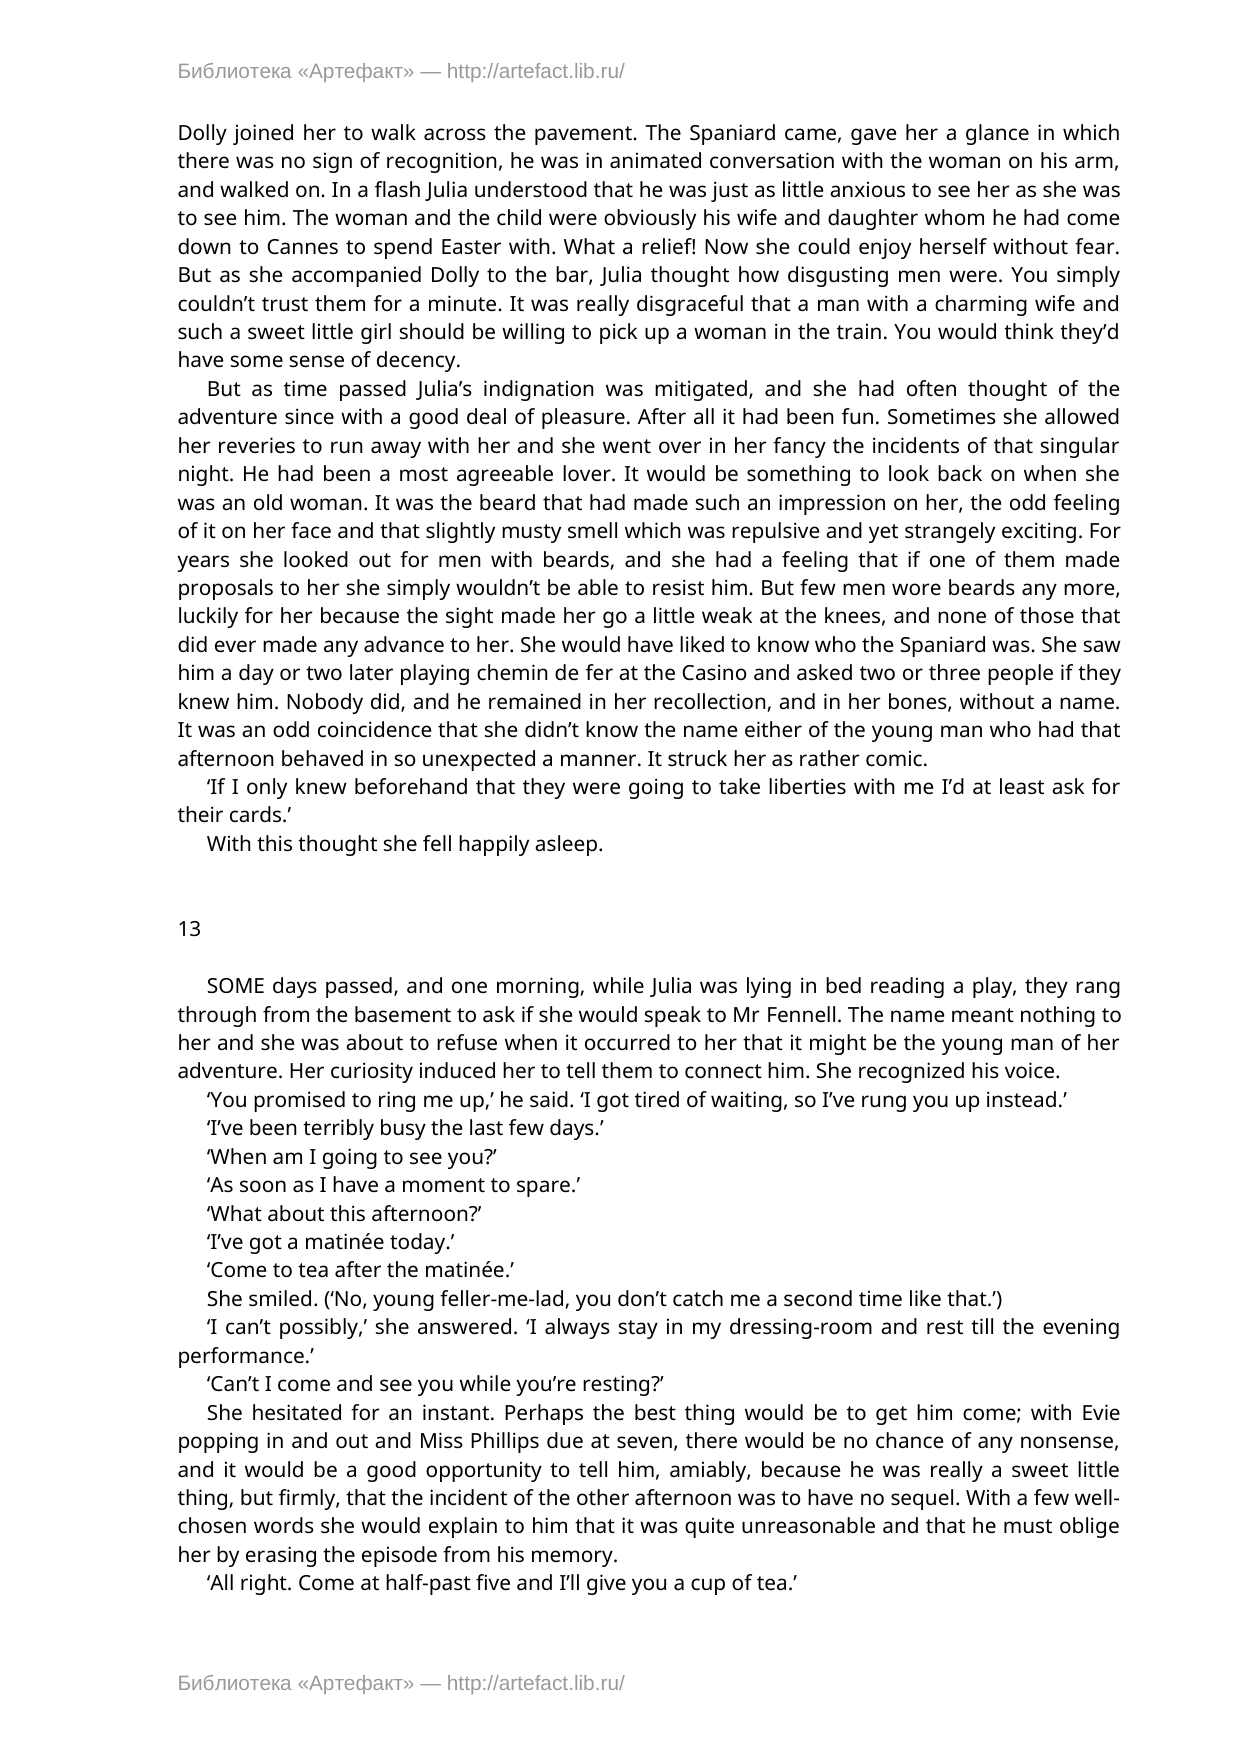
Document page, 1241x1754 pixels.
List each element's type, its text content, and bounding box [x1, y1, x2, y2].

text ‘You promised to ring me up,’ he said. ‘I got tired of waiting, so I’ve rung you up instead.’ [177, 1085, 1122, 1113]
text ‘I’ve been terribly busy the last few days.’ [177, 1113, 1122, 1142]
text ‘What about this afternoon?’ [177, 1199, 1122, 1227]
text ‘Come to tea after the matinée.’ [177, 1256, 1122, 1284]
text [177, 118, 1122, 374]
text ‘I’ve got a matinée today.’ [177, 1227, 1122, 1256]
text SOME days passed, and one morning, while Julia was lying in bed reading a play, they rang through from the basement to ask if she would speak to Mr Fennell. The name meant nothing to her and she was about to refuse when it occurred to her that it might be the young man of her adventure. Her curiosity induced her to tell them to connect him. She recognized his voice. [177, 971, 1122, 1085]
text ‘As soon as I have a moment to spare.’ [177, 1170, 1122, 1199]
subtitle 13 [177, 914, 1122, 943]
text She smiled. (‘No, young feller-me-lad, you don’t catch me a second time like that.’) [177, 1284, 1122, 1312]
text ‘All right. Come at half-past five and I’ll give you a cup of tea.’ [177, 1568, 1122, 1597]
text She hesitated for an instant. Perhaps the best thing would be to get him come; with Evie popping in and out and Miss Phillips due at seven, there would be no chance of any nonsense, and it would be a good opportunity to tell him, amiably, because he was really a sweet little thing, but firmly, that the incident of the other afternoon was to have no sequel. With a few well-chosen words she would explain to him that it was quite unreasonable and that he must oblige her by erasing the episode from his memory. [177, 1398, 1122, 1568]
text ‘I can’t possibly,’ she answered. ‘I always stay in my dressing-room and rest till the evening performance.’ [177, 1312, 1122, 1369]
text With this thought she fell happily asleep. [177, 829, 1122, 857]
text But as time passed Julia’s indignation was mitigated, and she had often thought of the adventure since with a good deal of pleasure. After all it had been fun. Sometimes she allowed her reveries to run away with her and she went over in her fancy the incidents of that singular night. He had been a most agreeable lover. It would be something to look back on when she was an old woman. It was the beard that had made such an impression on her, the odd feeling of it on her face and that slightly musty smell which was repulsive and yet strangely exciting. For years she looked out for men with beards, and she had a feeling that if one of them made proposals to her she simply wouldn’t be able to resist him. But few men wore beards any more, luckily for her because the sight made her go a little weak at the knees, and none of those that did ever made any advance to her. She would have liked to know who the Spaniard was. She saw him a day or two later playing chemin de fer at the Casino and asked two or three people if they knew him. Nobody did, and he remained in her recollection, and in her bones, without a name. It was an odd coincidence that she didn’t know the name either of the young man who had that afternoon behaved in so unexpected a manner. It struck her as rather comic. [177, 374, 1122, 772]
text ‘Can’t I come and see you while you’re resting?’ [177, 1369, 1122, 1398]
text ‘If I only knew beforehand that they were going to take liberties with me I’d at least ask for their cards.’ [177, 772, 1122, 829]
text ‘When am I going to see you?’ [177, 1142, 1122, 1170]
